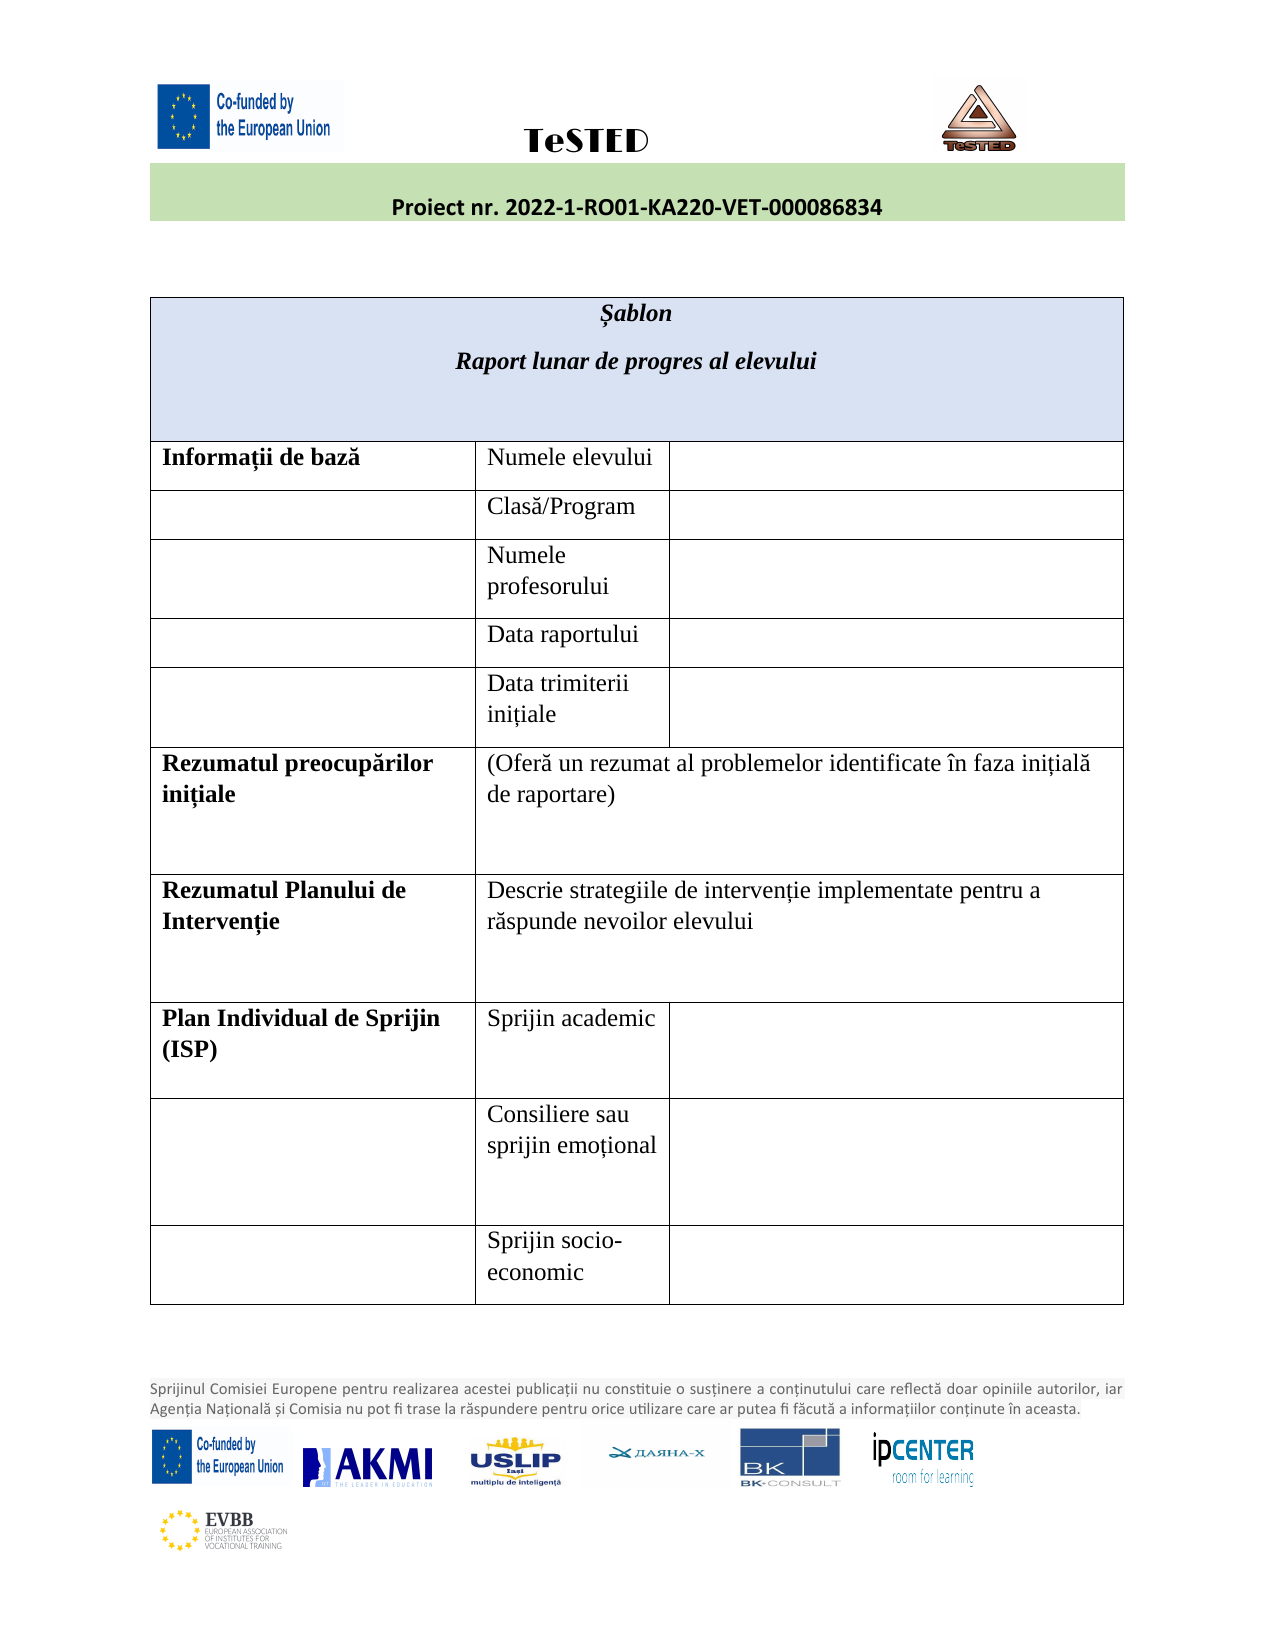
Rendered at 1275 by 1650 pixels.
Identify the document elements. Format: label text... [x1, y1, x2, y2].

table_cell [670, 540, 1123, 618]
table_cell [670, 491, 1123, 539]
table_cell [670, 668, 1123, 747]
picture [581, 1418, 733, 1487]
table_cell Informații de bază [151, 442, 475, 490]
table_cell [670, 619, 1123, 667]
picture [737, 1427, 843, 1487]
table_cell Sprijin socio-economic [476, 1226, 669, 1304]
table_cell Rezumatul Planului de Intervenție [151, 875, 475, 1002]
table_cell Sprijin academic [476, 1003, 669, 1098]
table_cell [151, 540, 475, 618]
table_cell [151, 1226, 475, 1304]
table_cell Numele elevului [476, 442, 669, 490]
picture [873, 1432, 974, 1487]
table_cell Data raportului [476, 619, 669, 667]
table_cell [151, 491, 475, 539]
table_cell Plan Individual de Sprijin (ISP) [151, 1003, 475, 1098]
table_cell Clasă/Program [476, 491, 669, 539]
table_cell [670, 1099, 1123, 1224]
picture [303, 1448, 432, 1487]
picture [468, 1437, 566, 1487]
table_cell [670, 1003, 1123, 1098]
table_cell Numele profesorului [476, 540, 669, 618]
picture [150, 1426, 296, 1575]
table_cell [670, 442, 1123, 490]
table_cell [151, 1099, 475, 1224]
picture [932, 75, 1027, 153]
table_cell Data trimiterii inițiale [476, 668, 669, 747]
table_cell [670, 1226, 1123, 1304]
picture [155, 80, 343, 153]
table_cell Consiliere sau sprijin emoțional [476, 1099, 669, 1224]
table_cell Descrie strategiile de intervenție implementate pentru a răspunde nevoilor elevului [476, 875, 1123, 1002]
table_header Șablon Raport lunar de progres al elevului [151, 298, 1123, 441]
table_cell [151, 668, 475, 747]
table_cell Rezumatul preocupărilor inițiale [151, 748, 475, 874]
table_cell [151, 619, 475, 667]
table_cell (Oferă un rezumat al problemelor identificate în faza inițială de raportare) [476, 748, 1123, 874]
